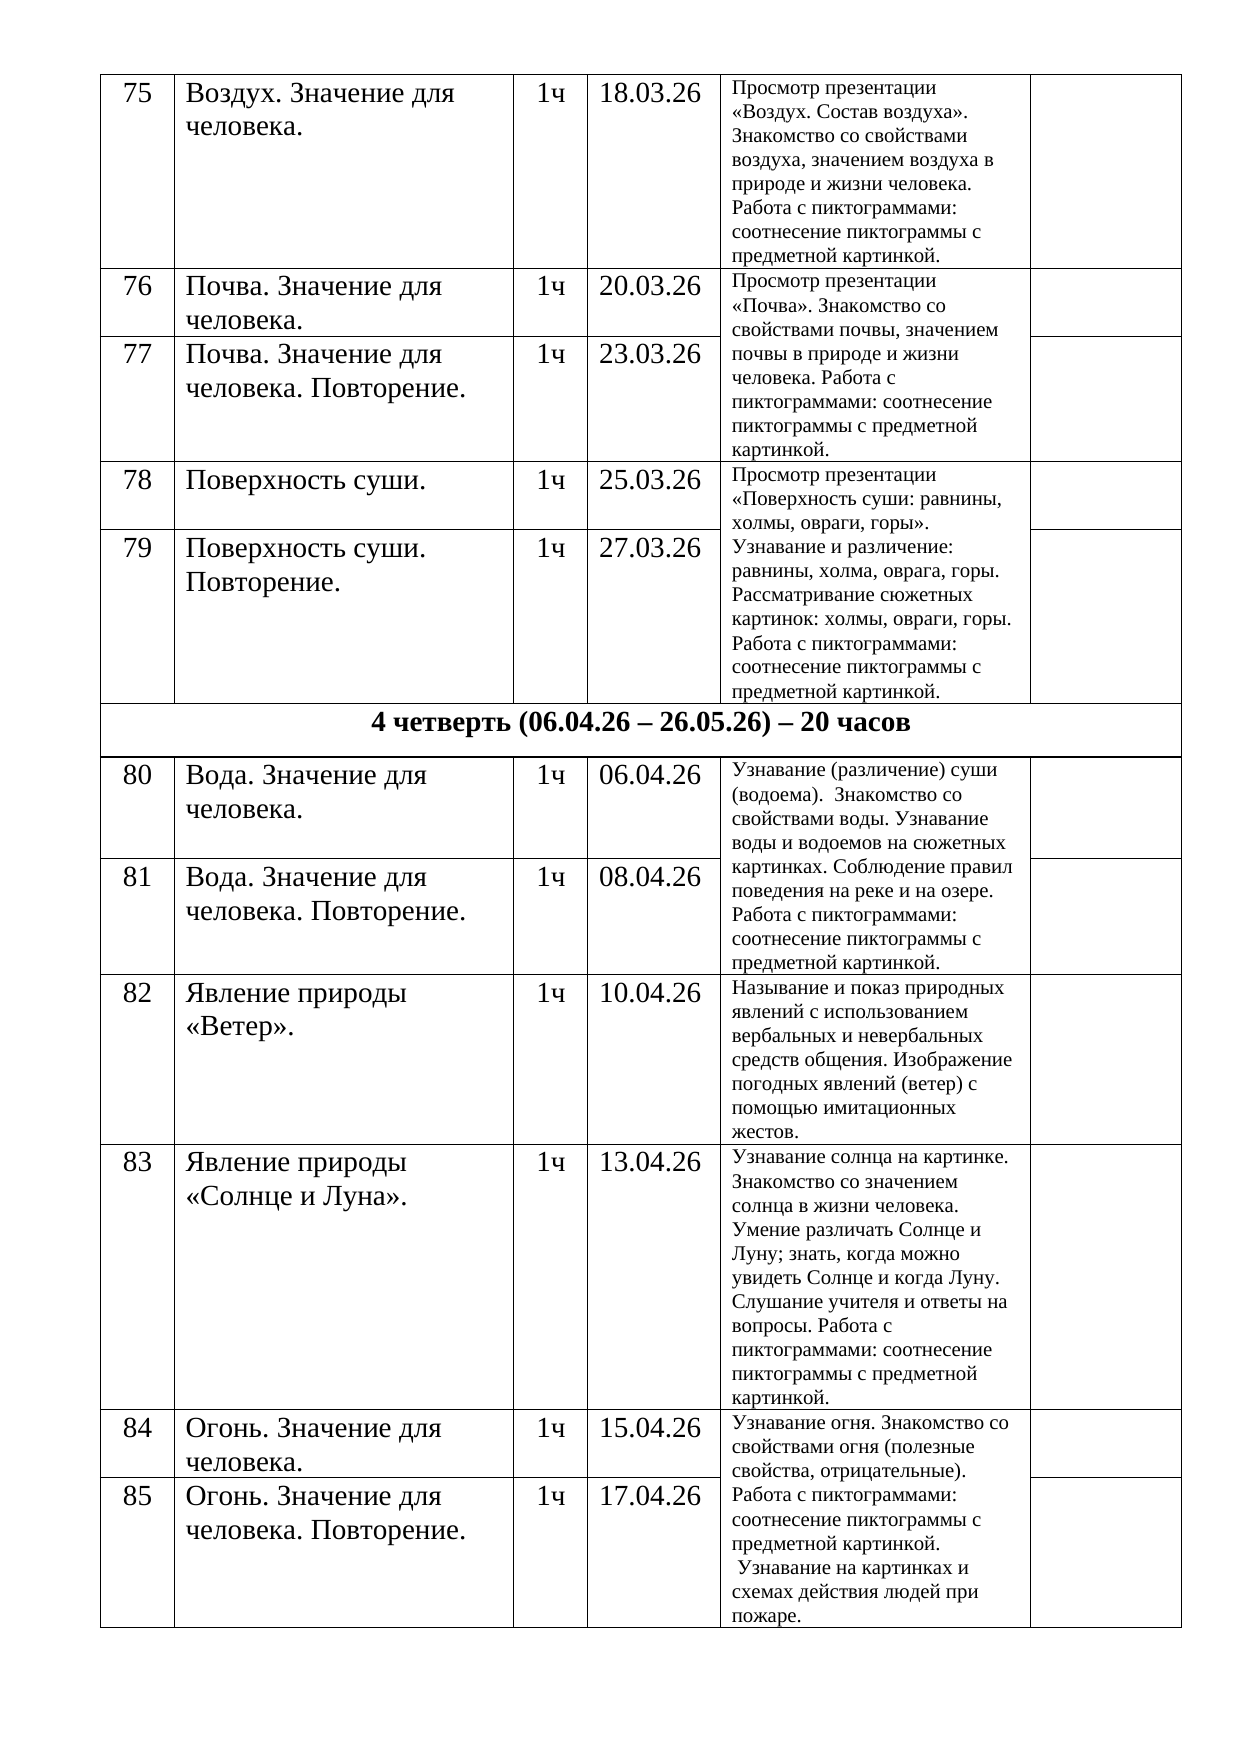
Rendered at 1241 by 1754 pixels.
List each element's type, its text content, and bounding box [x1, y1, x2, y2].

table_cell Огонь. Значение для человека. Повторение. [175, 1478, 513, 1627]
table_cell 1ч [514, 859, 587, 974]
table_cell 80 [101, 758, 174, 858]
table_cell 83 [101, 1145, 174, 1409]
table_cell 17.04.26 [588, 1478, 720, 1627]
table_cell Почва. Значение для человека. Повторение. [175, 337, 513, 461]
table_cell 1ч [514, 1410, 587, 1477]
table_cell 84 [101, 1410, 174, 1477]
table_cell Поверхность суши. [175, 462, 513, 529]
table_cell Огонь. Значение для человека. [175, 1410, 513, 1477]
table_cell 1ч [514, 758, 587, 858]
table_cell [1031, 269, 1181, 336]
table_cell 1ч [514, 337, 587, 461]
table_cell [1031, 530, 1181, 703]
table_cell 76 [101, 269, 174, 336]
table_cell 1ч [514, 269, 587, 336]
table_cell 18.03.26 [588, 75, 720, 267]
table_cell Вода. Значение для человека. [175, 758, 513, 858]
table_cell Узнавание (различение) суши (водоема). Знакомство со свойствами воды. Узнавание воды и водоемов на сюжетных картинках. Соблюдение правил поведения на реке и на озере. Работа с пиктограммами: соотнесение пиктограммы с предметной картинкой. [721, 758, 1030, 974]
table_cell [1031, 75, 1181, 267]
table_cell Просмотр презентации «Воздух. Состав воздуха». Знакомство со свойствами воздуха, значением воздуха в природе и жизни человека. Работа с пиктограммами: соотнесение пиктограммы с предметной картинкой. [721, 75, 1030, 267]
table_cell 1ч [514, 975, 587, 1143]
table_cell [1031, 859, 1181, 974]
table_cell 06.04.26 [588, 758, 720, 858]
table_cell 78 [101, 462, 174, 529]
table_cell 77 [101, 337, 174, 461]
table_cell 79 [101, 530, 174, 703]
table_cell Явление природы «Солнце и Луна». [175, 1145, 513, 1409]
table_cell [1031, 462, 1181, 529]
table_cell 75 [101, 75, 174, 267]
table_cell [1031, 758, 1181, 858]
table_cell 82 [101, 975, 174, 1143]
table_cell 1ч [514, 1145, 587, 1409]
table_cell Поверхность суши. Повторение. [175, 530, 513, 703]
table_cell 85 [101, 1478, 174, 1627]
table_cell Явление природы «Ветер». [175, 975, 513, 1143]
table_cell Почва. Значение для человека. [175, 269, 513, 336]
table_cell 15.04.26 [588, 1410, 720, 1477]
table_cell 1ч [514, 530, 587, 703]
table_cell 4 четверть (06.04.26 – 26.05.26) – 20 часов [101, 704, 1181, 756]
table_cell [1031, 975, 1181, 1143]
table_cell Просмотр презентации «Поверхность суши: равнины, холмы, овраги, горы». Узнавание и различение: равнины, холма, оврага, горы. Рассматривание сюжетных картинок: холмы, овраги, горы. Работа с пиктограммами: соотнесение пиктограммы с предметной картинкой. [721, 462, 1030, 703]
table_cell 27.03.26 [588, 530, 720, 703]
table_cell Узнавание солнца на картинке. Знакомство со значением солнца в жизни человека. Умение различать Солнце и Луну; знать, когда можно увидеть Солнце и когда Луну. Слушание учителя и ответы на вопросы. Работа с пиктограммами: соотнесение пиктограммы с предметной картинкой. [721, 1145, 1030, 1409]
table_cell 25.03.26 [588, 462, 720, 529]
table_cell Называние и показ природных явлений с использованием вербальных и невербальных средств общения. Изображение погодных явлений (ветер) с помощью имитационных жестов. [721, 975, 1030, 1143]
table_cell 10.04.26 [588, 975, 720, 1143]
table_cell 1ч [514, 75, 587, 267]
table_cell 23.03.26 [588, 337, 720, 461]
table_cell Узнавание огня. Знакомство со свойствами огня (полезные свойства, отрицательные). Работа с пиктограммами: соотнесение пиктограммы с предметной картинкой. Узнавание на картинках и схемах действия людей при пожаре. [721, 1410, 1030, 1627]
table_cell Вода. Значение для человека. Повторение. [175, 859, 513, 974]
table_cell [1031, 1145, 1181, 1409]
table_cell Воздух. Значение для человека. [175, 75, 513, 267]
table_cell 81 [101, 859, 174, 974]
table_cell 1ч [514, 1478, 587, 1627]
table_cell [1031, 1478, 1181, 1627]
table_cell 13.04.26 [588, 1145, 720, 1409]
table_cell 08.04.26 [588, 859, 720, 974]
table_cell Просмотр презентации «Почва». Знакомство со свойствами почвы, значением почвы в природе и жизни человека. Работа с пиктограммами: соотнесение пиктограммы с предметной картинкой. [721, 269, 1030, 461]
table_cell [1031, 337, 1181, 461]
table_cell 1ч [514, 462, 587, 529]
table_cell 20.03.26 [588, 269, 720, 336]
table_cell [1031, 1410, 1181, 1477]
